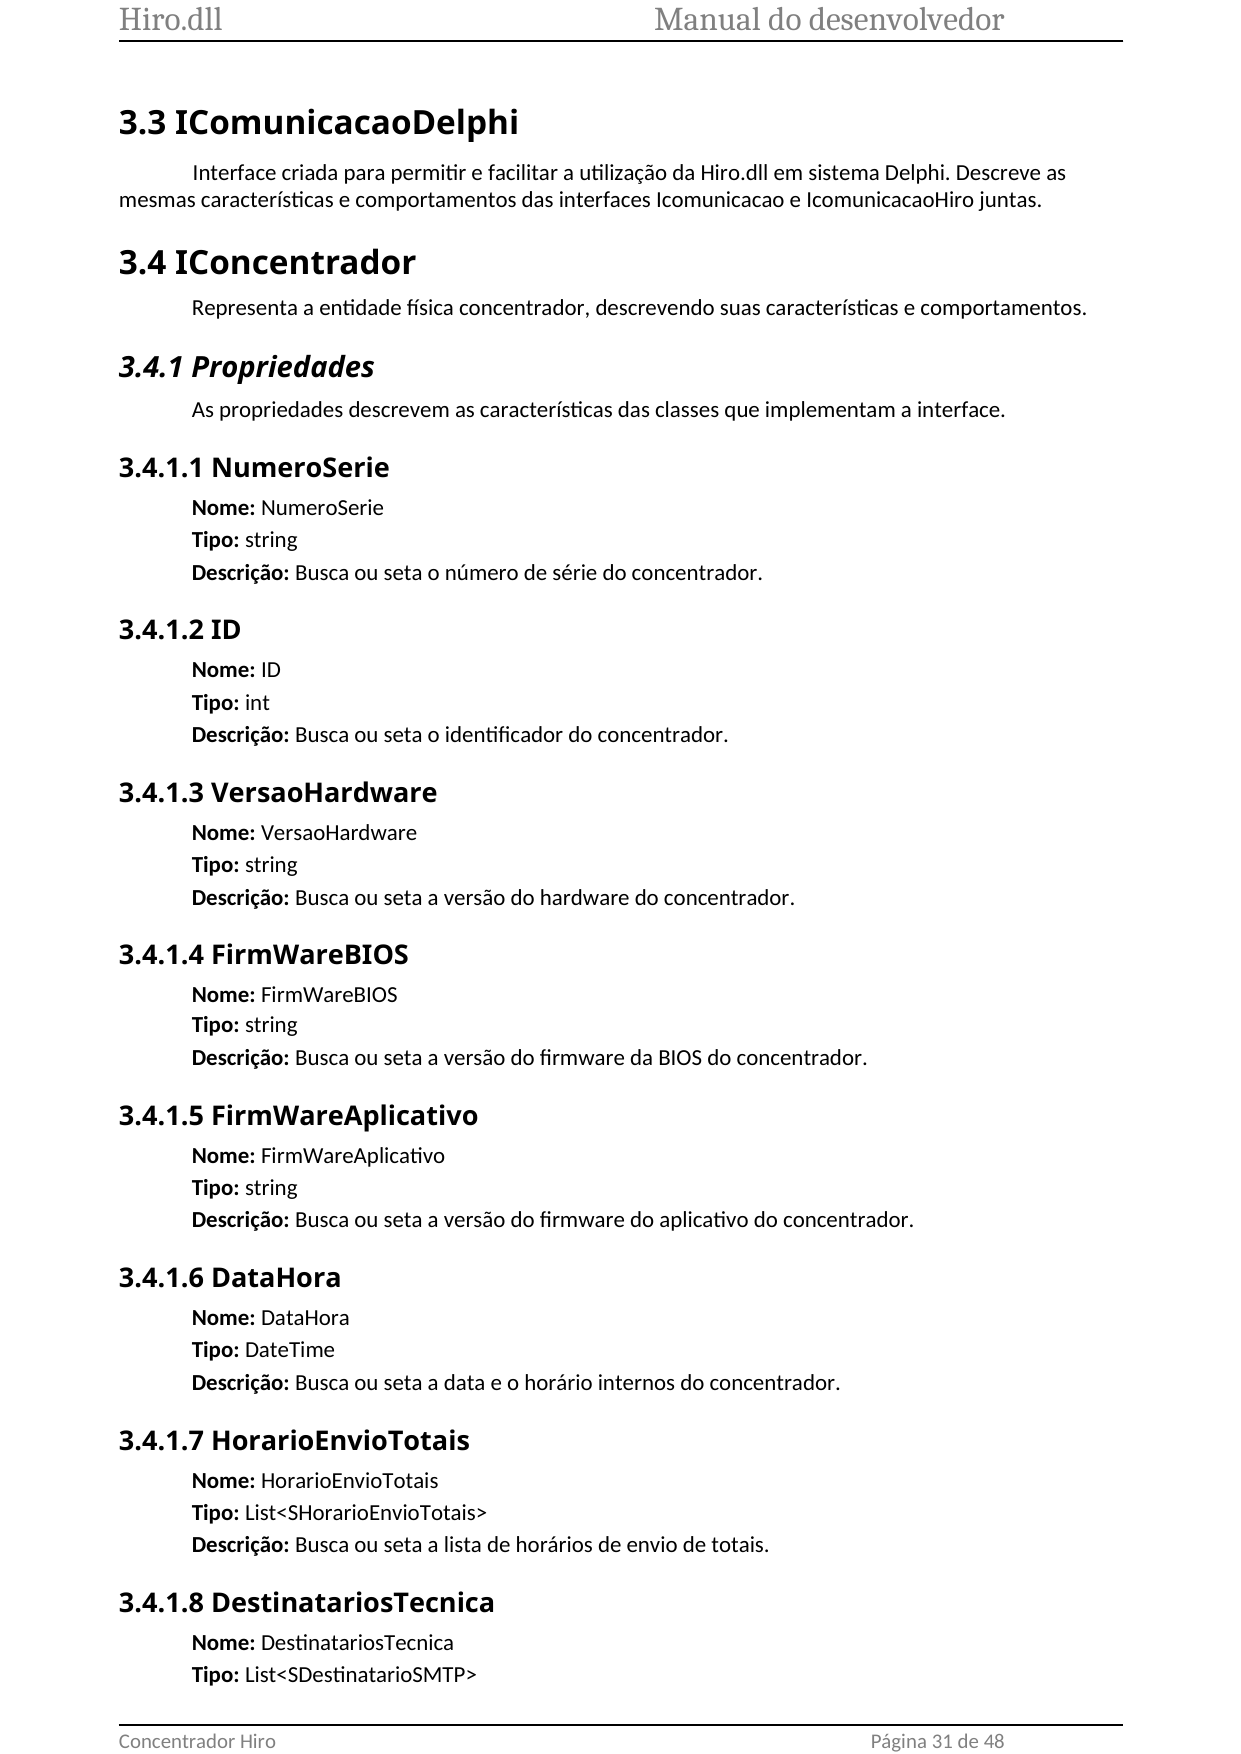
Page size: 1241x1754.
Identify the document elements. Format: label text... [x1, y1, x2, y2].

text Tipo: DateTime [192, 1336, 1123, 1364]
text Tipo: string [192, 1173, 1123, 1201]
text Tipo: int [192, 688, 1123, 716]
text Nome: DestinatariosTecnica [192, 1628, 1123, 1656]
text Interface criada para permitir e facilitar a utilização da Hiro.dll em sistema Delphi. Descreve as mesmas características e comportamentos das interfaces Icomunicacao e IcomunicacaoHiro juntas. [119, 158, 1123, 213]
subtitle 3.4.1.6 DataHora [119, 1259, 1123, 1296]
text Descrição: Busca ou seta a data e o horário internos do concentrador. [192, 1368, 1123, 1396]
subtitle 3.4.1 Propriedades [119, 347, 1123, 386]
subtitle 3.4.1.5 FirmWareAplicativo [119, 1096, 1123, 1133]
subtitle 3.4.1.8 DestinatariosTecnica [119, 1584, 1123, 1621]
subtitle 3.4.1.3 VersaoHardware [119, 773, 1123, 810]
text Nome: HorarioEnvioTotais [192, 1466, 1123, 1494]
text As propriedades descrevem as características das classes que implementam a interface. [192, 395, 1123, 423]
text Descrição: Busca ou seta a lista de horários de envio de totais. [192, 1531, 1123, 1559]
subtitle 3.3 IComunicacaoDelphi [119, 98, 1123, 144]
text Nome: FirmWareBIOS [192, 981, 1123, 1008]
subtitle 3.4.1.2 ID [119, 611, 1123, 647]
text Nome: ID [192, 656, 1123, 683]
text Nome: DataHora [192, 1303, 1123, 1332]
text Descrição: Busca ou seta o identificador do concentrador. [192, 720, 1123, 748]
text Tipo: List<SHorarioEnvioTotais> [192, 1498, 1123, 1526]
text Nome: NumeroSerie [192, 493, 1123, 521]
text Nome: VersaoHardware [192, 818, 1123, 846]
subtitle 3.4.1.1 NumeroSerie [119, 448, 1123, 485]
text Descrição: Busca ou seta a versão do firmware da BIOS do concentrador. [192, 1043, 1123, 1071]
subtitle 3.4 IConcentrador [119, 238, 1123, 284]
text Tipo: string [192, 850, 1123, 878]
text Tipo: List<SDestinatarioSMTP> [192, 1661, 1123, 1688]
text Tipo: string [192, 525, 1123, 553]
text Nome: FirmWareAplicativo [192, 1141, 1123, 1169]
subtitle 3.4.1.7 HorarioEnvioTotais [119, 1421, 1123, 1458]
text Tipo: string [192, 1011, 1123, 1039]
text Representa a entidade física concentrador, descrevendo suas características e comportamentos. [192, 293, 1123, 322]
text Descrição: Busca ou seta o número de série do concentrador. [192, 558, 1123, 586]
subtitle 3.4.1.4 FirmWareBIOS [119, 936, 1123, 972]
text Descrição: Busca ou seta a versão do firmware do aplicativo do concentrador. [192, 1206, 1123, 1234]
text Descrição: Busca ou seta a versão do hardware do concentrador. [192, 883, 1123, 911]
